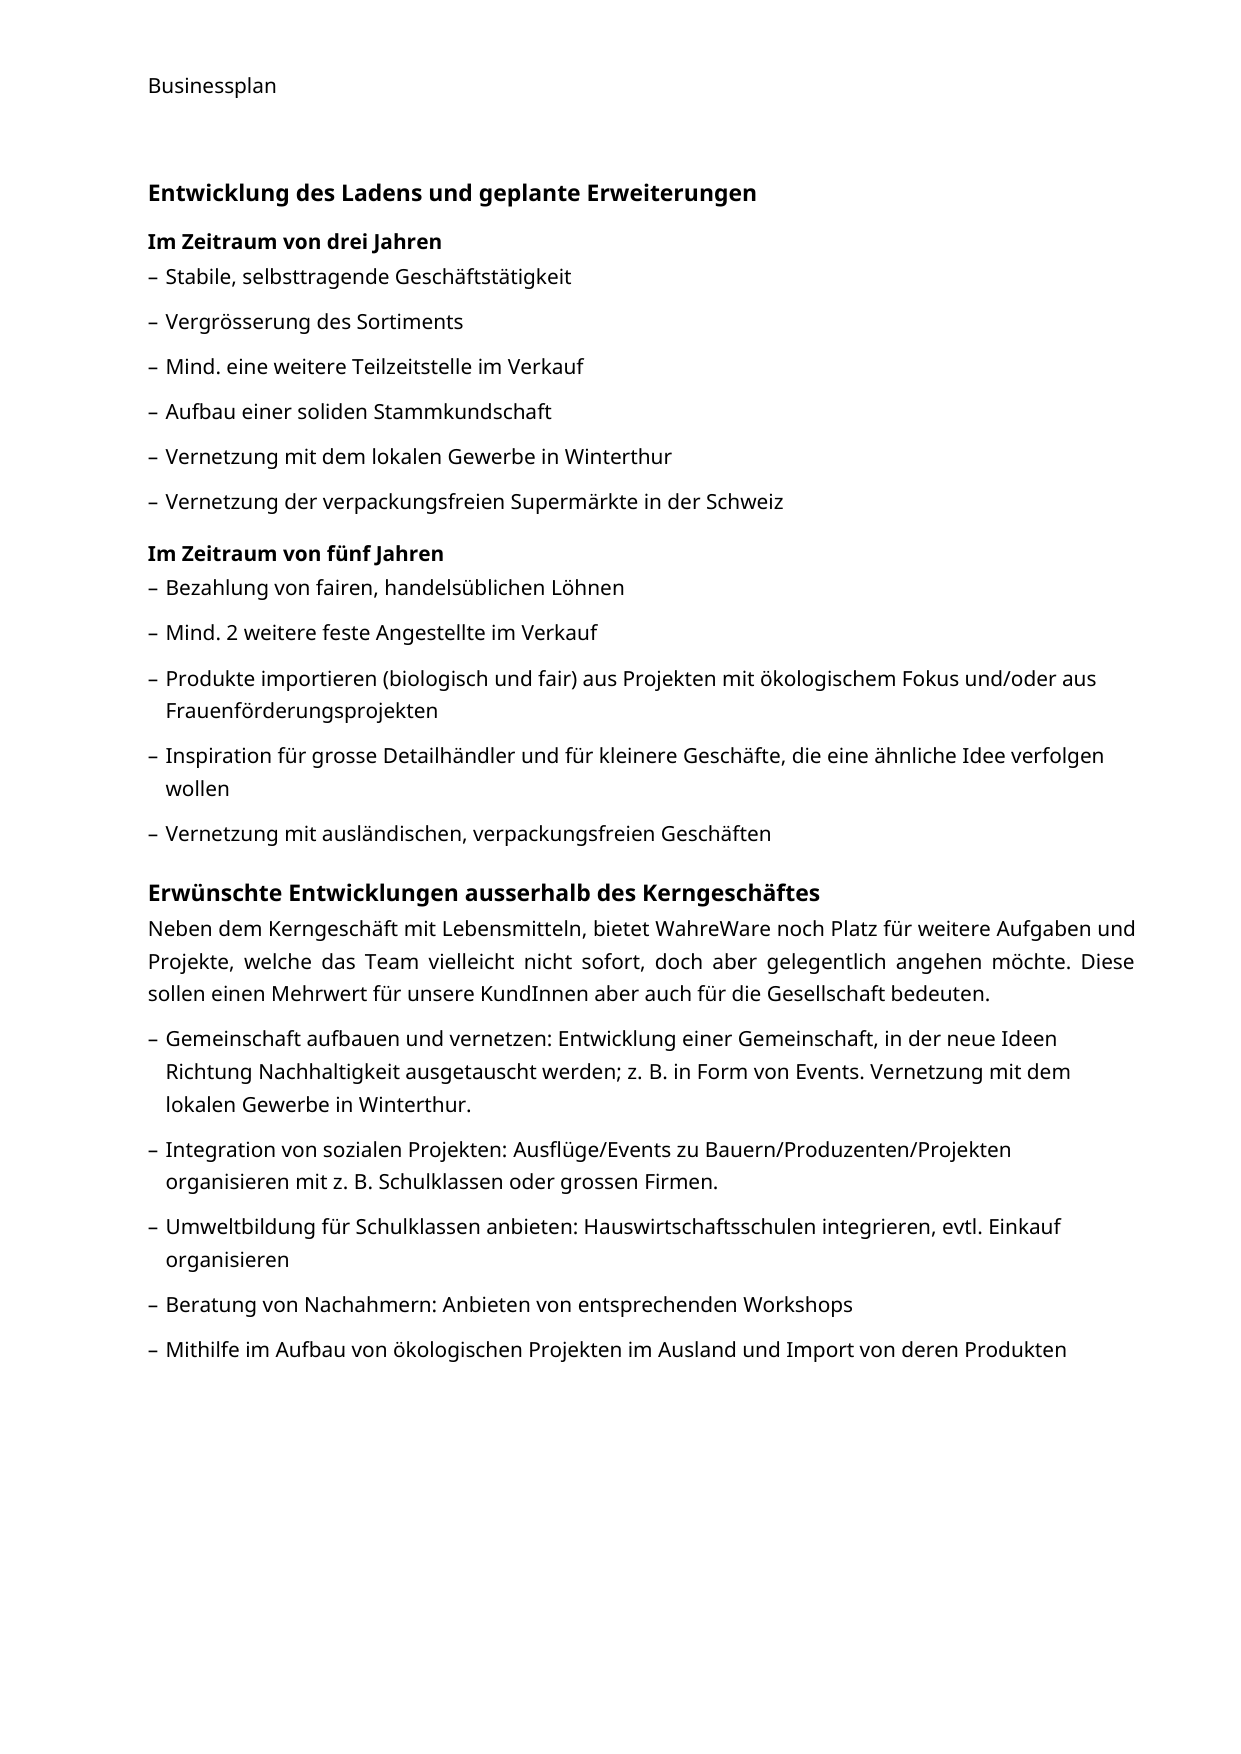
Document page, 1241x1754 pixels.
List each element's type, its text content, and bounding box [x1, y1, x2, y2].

list Umweltbildung für Schulklassen anbieten: Hauswirtschaftsschulen integrieren, evtl. Einkauf organisieren [148, 1212, 1137, 1273]
list Mithilfe im Aufbau von ökologischen Projekten im Ausland und Import von deren Produkten [148, 1335, 1137, 1364]
list Beratung von Nachahmern: Anbieten von entsprechenden Workshops [148, 1290, 1137, 1319]
list Vernetzung mit dem lokalen Gewerbe in Winterthur [148, 442, 1137, 471]
list Stabile, selbsttragende Geschäftstätigkeit [148, 262, 1137, 290]
subtitle Entwicklung des Ladens und geplante Erweiterungen [148, 177, 1137, 208]
list Vernetzung mit ausländischen, verpackungsfreien Geschäften [148, 819, 1137, 847]
list Produkte importieren (biologisch und fair) aus Projekten mit ökologischem Fokus und/oder aus Frauenförderungsprojekten [148, 664, 1137, 725]
list Inspiration für grosse Detailhändler und für kleinere Geschäfte, die eine ähnliche Idee verfolgen wollen [148, 741, 1137, 802]
list Gemeinschaft aufbauen und vernetzen: Entwicklung einer Gemeinschaft, in der neue Ideen Richtung Nachhaltigkeit ausgetauscht werden; z. B. in Form von Events. Vernetzung mit dem lokalen Gewerbe in Winterthur. [148, 1024, 1137, 1118]
text Neben dem Kerngeschäft mit Lebensmitteln, bietet WahreWare noch Platz für weitere Aufgaben und Projekte, welche das Team vielleicht nicht sofort, doch aber gelegentlich angehen möchte. Diese sollen einen Mehrwert für unsere KundInnen aber auch für die Gesellschaft bedeuten. [148, 914, 1137, 1008]
list Bezahlung von fairen, handelsüblichen Löhnen [148, 573, 1137, 602]
subtitle Erwünschte Entwicklungen ausserhalb des Kerngeschäftes [148, 877, 1137, 908]
list Mind. eine weitere Teilzeitstelle im Verkauf [148, 352, 1137, 381]
list Vernetzung der verpackungsfreien Supermärkte in der Schweiz [148, 487, 1137, 516]
list Vergrösserung des Sortiments [148, 307, 1137, 335]
subtitle Im Zeitraum von fünf Jahren [148, 539, 1137, 567]
list Mind. 2 weitere feste Angestellte im Verkauf [148, 618, 1137, 647]
list Integration von sozialen Projekten: Ausflüge/Events zu Bauern/Produzenten/Projekten organisieren mit z. B. Schulklassen oder grossen Firmen. [148, 1135, 1137, 1196]
list Aufbau einer soliden Stammkundschaft [148, 397, 1137, 426]
subtitle Im Zeitraum von drei Jahren [148, 227, 1137, 256]
